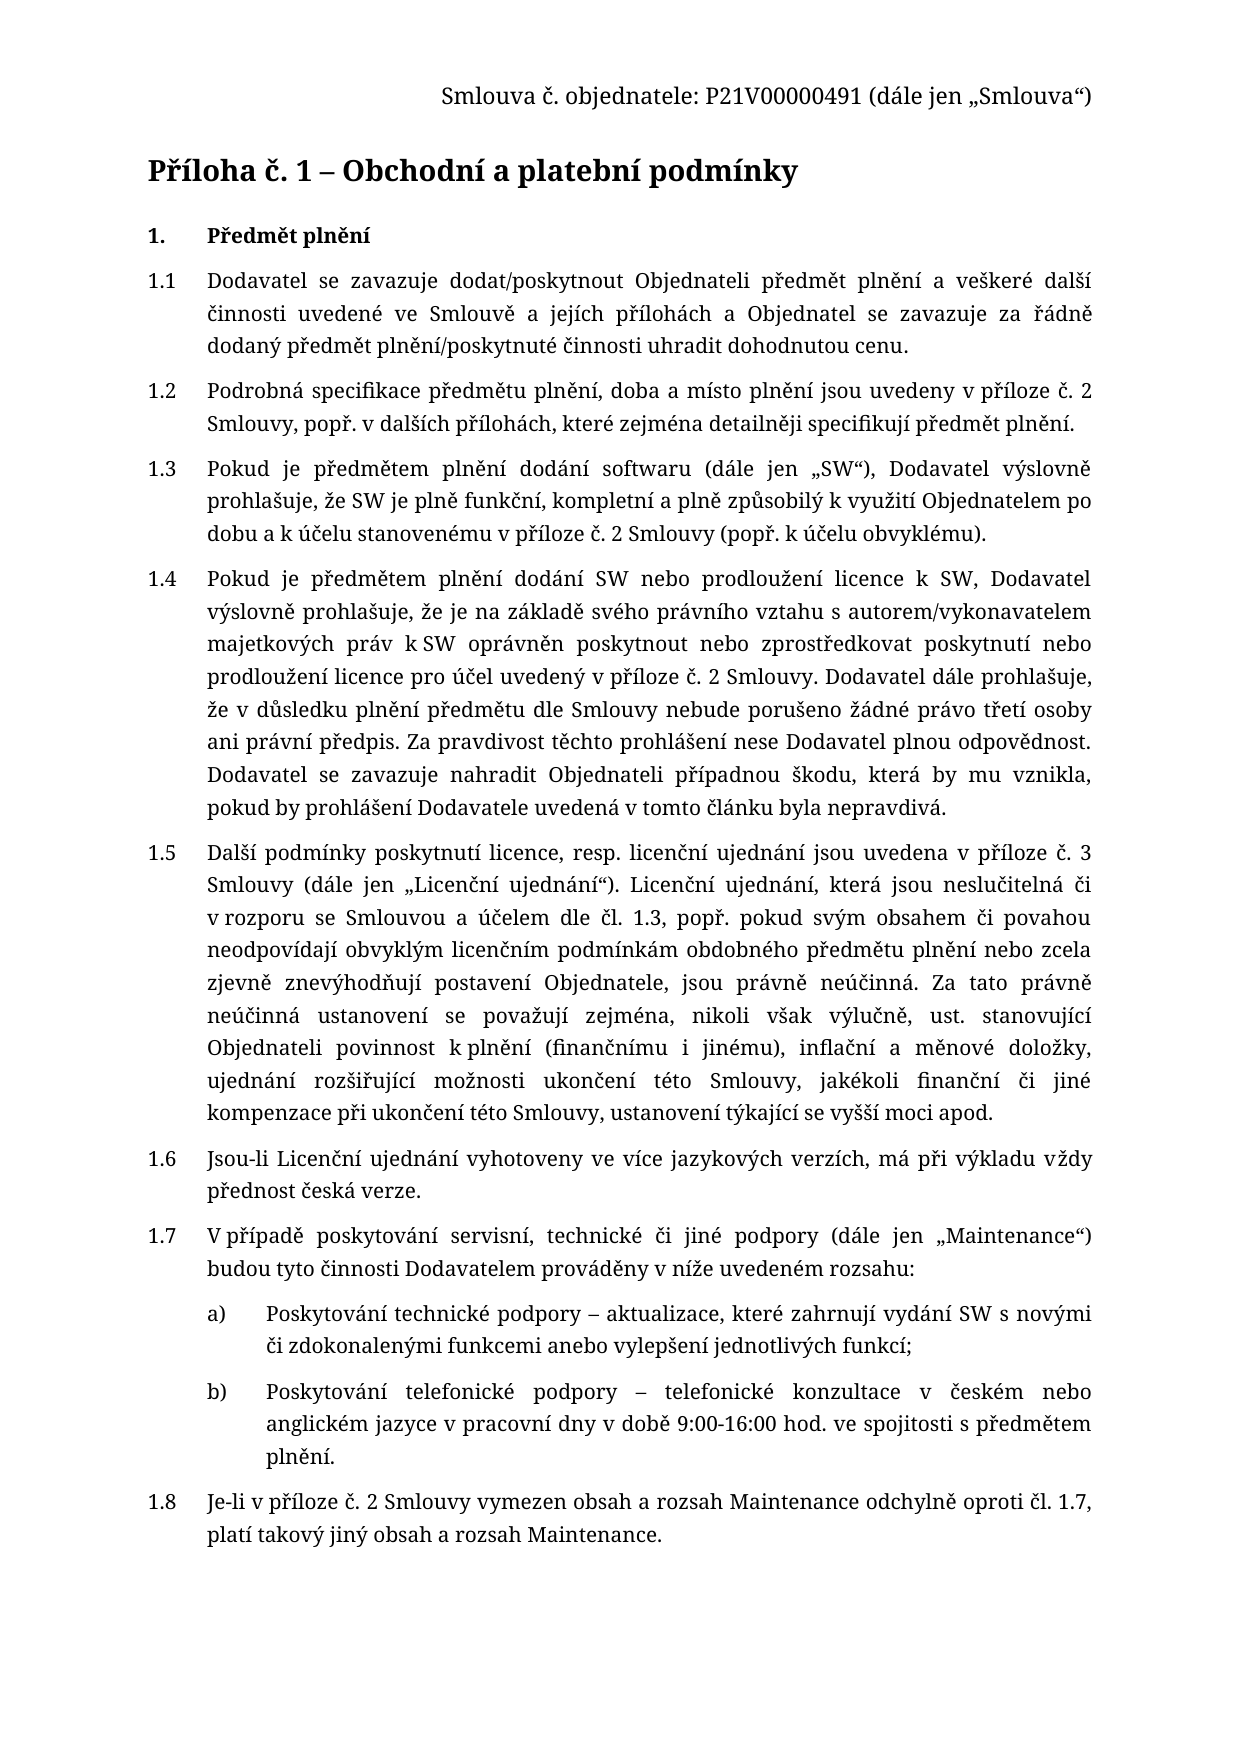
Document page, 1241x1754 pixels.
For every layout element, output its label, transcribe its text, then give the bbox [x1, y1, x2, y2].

list Předmět plnění [148, 221, 1092, 249]
text Příloha č. 1 – Obchodní a platební podmínky [148, 150, 1092, 190]
list Poskytování technické podpory – aktualizace, které zahrnují vydání SW s novými či zdokonalenými funkcemi anebo vylepšení jednotlivých funkcí; [207, 1299, 1092, 1360]
list Poskytování telefonické podpory – telefonické konzultace v českém nebo anglickém jazyce v pracovní dny v době 9:00-16:00 hod. ve spojitosti s předmětem plnění. [207, 1377, 1092, 1470]
list Podrobná specifikace předmětu plnění, doba a místo plnění jsou uvedeny v příloze č. 2 Smlouvy, popř. v dalších přílohách, které zejména detailněji specifikují předmět plnění. [148, 376, 1092, 437]
list Pokud je předmětem plnění dodání softwaru (dále jen „SW“), Dodavatel výslovně prohlašuje, že SW je plně funkční, kompletní a plně způsobilý k využití Objednatelem po dobu a k účelu stanovenému v příloze č. 2 Smlouvy (popř. k účelu obvyklému). [148, 454, 1092, 548]
list Je-li v příloze č. 2 Smlouvy vymezen obsah a rozsah Maintenance odchylně oproti čl. 1.7, platí takový jiný obsah a rozsah Maintenance. [148, 1487, 1092, 1548]
list Jsou-li Licenční ujednání vyhotoveny ve více jazykových verzích, má při výkladu vždy přednost česká verze. [148, 1144, 1092, 1205]
list Pokud je předmětem plnění dodání SW nebo prodloužení licence k SW, Dodavatel výslovně prohlašuje, že je na základě svého právního vztahu s autorem/vykonavatelem majetkových práv k SW oprávněn poskytnout nebo zprostředkovat poskytnutí nebo prodloužení licence pro účel uvedený v příloze č. 2 Smlouvy. Dodavatel dále prohlašuje, že v důsledku plnění předmětu dle Smlouvy nebude porušeno žádné právo třetí osoby ani právní předpis. Za pravdivost těchto prohlášení nese Dodavatel plnou odpovědnost. Dodavatel se zavazuje nahradit Objednateli případnou škodu, která by mu vznikla, pokud by prohlášení Dodavatele uvedená v tomto článku byla nepravdivá. [148, 564, 1092, 821]
list Další podmínky poskytnutí licence, resp. licenční ujednání jsou uvedena v příloze č. 3 Smlouvy (dále jen „Licenční ujednání“). Licenční ujednání, která jsou neslučitelná či v rozporu se Smlouvou a účelem dle čl. 1.3, popř. pokud svým obsahem či povahou neodpovídají obvyklým licenčním podmínkám obdobného předmětu plnění nebo zcela zjevně znevýhodňují postavení Objednatele, jsou právně neúčinná. Za tato právně neúčinná ustanovení se považují zejména, nikoli však výlučně, ust. stanovující Objednateli povinnost k plnění (finančnímu i jinému), inflační a měnové doložky, ujednání rozšiřující možnosti ukončení této Smlouvy, jakékoli finanční či jiné kompenzace při ukončení této Smlouvy, ustanovení týkající se vyšší moci apod. [148, 838, 1092, 1127]
list V případě poskytování servisní, technické či jiné podpory (dále jen „Maintenance“) budou tyto činnosti Dodavatelem prováděny v níže uvedeném rozsahu: [148, 1221, 1092, 1282]
list Dodavatel se zavazuje dodat/poskytnout Objednateli předmět plnění a veškeré další činnosti uvedené ve Smlouvě a jejích přílohách a Objednatel se zavazuje za řádně dodaný předmět plnění/poskytnuté činnosti uhradit dohodnutou cenu. [148, 266, 1092, 360]
